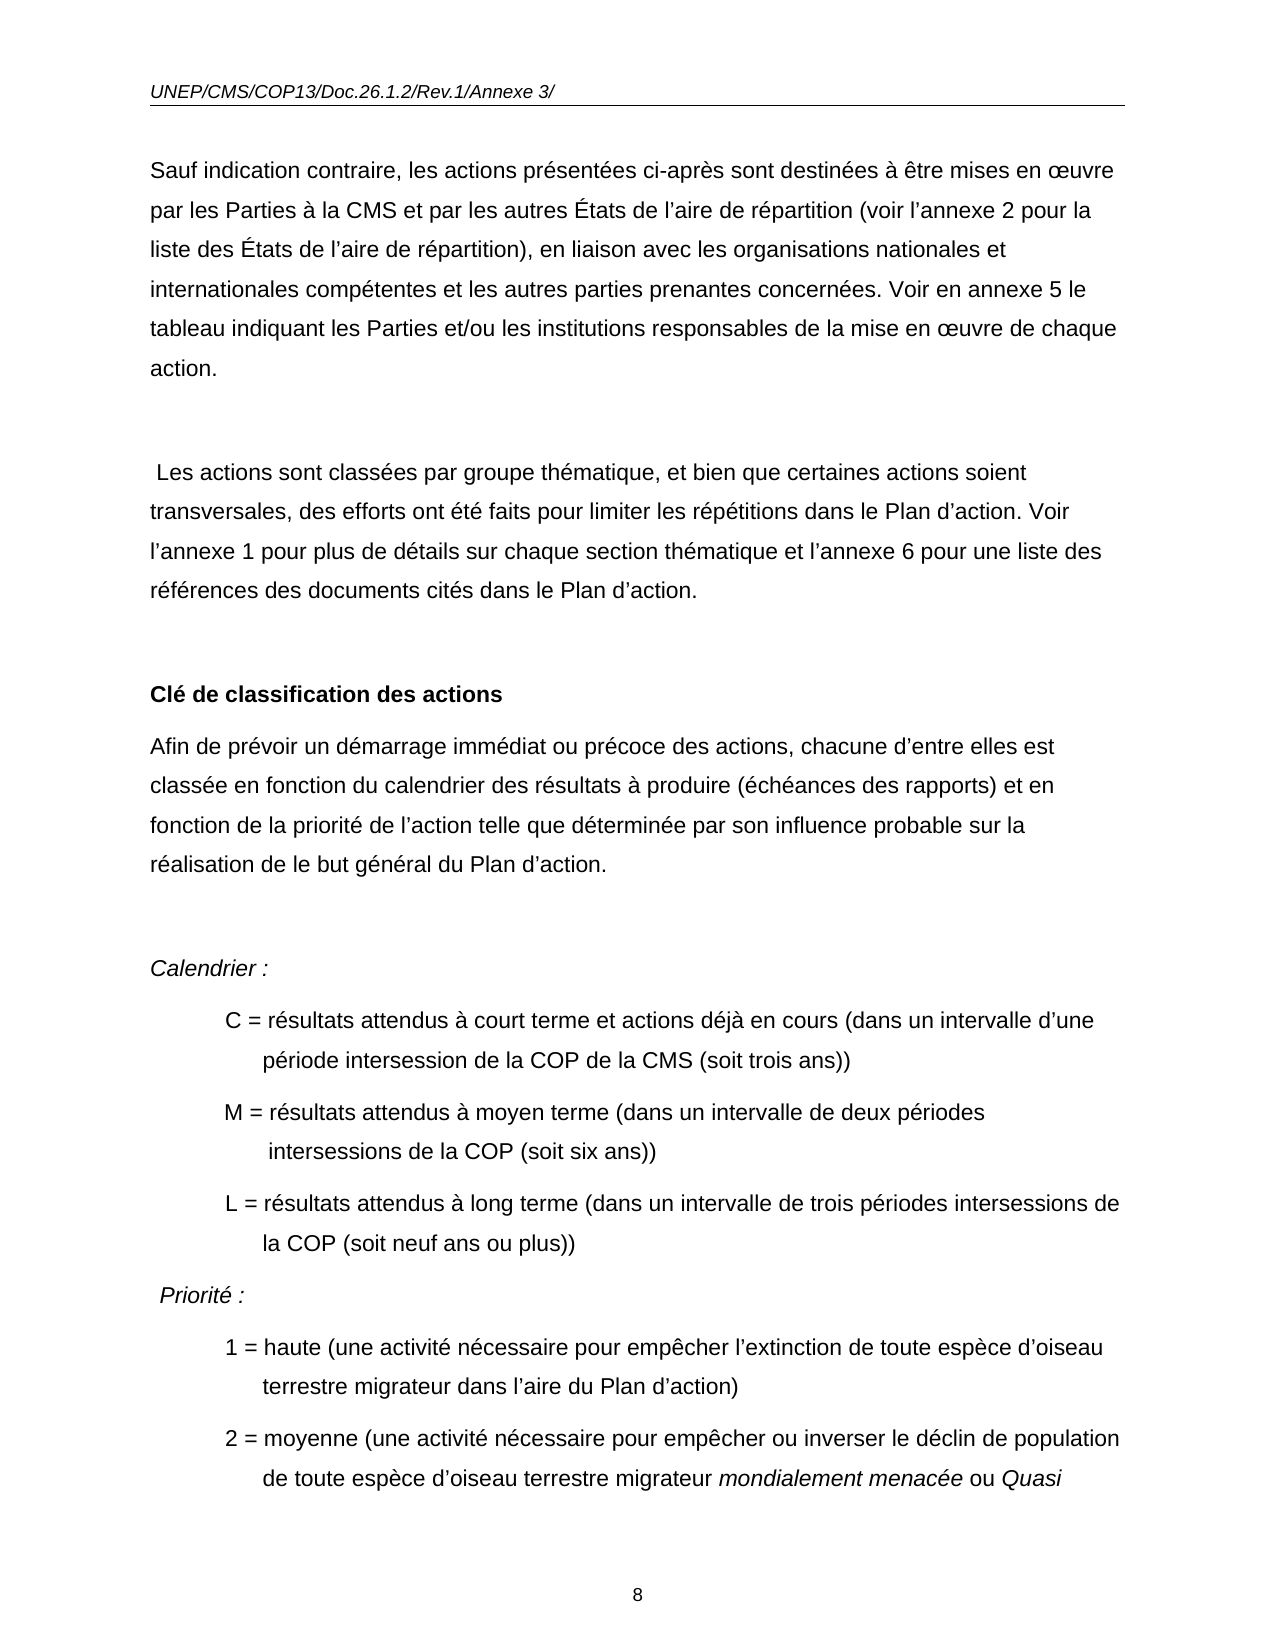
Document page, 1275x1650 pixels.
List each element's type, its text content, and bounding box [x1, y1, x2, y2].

text 1 = haute (une activité nécessaire pour empêcher l’extinction de toute espèce d’oiseau terrestre migrateur dans l’aire du Plan d’action) [225, 1334, 1125, 1399]
text Priorité : [159, 1282, 1125, 1308]
text Sauf indication contraire, les actions présentées ci-après sont destinées à être mises en œuvre par les Parties à la CMS et par les autres États de l’aire de répartition (voir l’annexe 2 pour la liste des États de l’aire de répartition), en liaison avec les organisations nationales et internationales compétentes et les autres parties prenantes concernées. Voir en annexe 5 le tableau indiquant les Parties et/ou les institutions responsables de la mise en œuvre de chaque action. [150, 157, 1125, 381]
text L = résultats attendus à long terme (dans un intervalle de trois périodes intersessions de la COP (soit neuf ans ou plus)) [225, 1190, 1125, 1256]
text M = résultats attendus à moyen terme (dans un intervalle de deux périodes intersessions de la COP (soit six ans)) [224, 1099, 1125, 1165]
text Afin de prévoir un démarrage immédiat ou précoce des actions, chacune d’entre elles est classée en fonction du calendrier des résultats à produire (échéances des rapports) et en fonction de la priorité de l’action telle que déterminée par son influence probable sur la réalisation de le but général du Plan d’action. [150, 733, 1125, 878]
text Clé de classification des actions [150, 681, 1125, 707]
text Calendrier : [150, 955, 1125, 982]
text Les actions sont classées par groupe thématique, et bien que certaines actions soient transversales, des efforts ont été faits pour limiter les répétitions dans le Plan d’action. Voir l’annexe 1 pour plus de détails sur chaque section thématique et l’annexe 6 pour une liste des références des documents cités dans le Plan d’action. [150, 459, 1125, 603]
text C = résultats attendus à court terme et actions déjà en cours (dans un intervalle d’une période intersession de la COP de la CMS (soit trois ans)) [225, 1007, 1125, 1073]
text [225, 1425, 1125, 1491]
